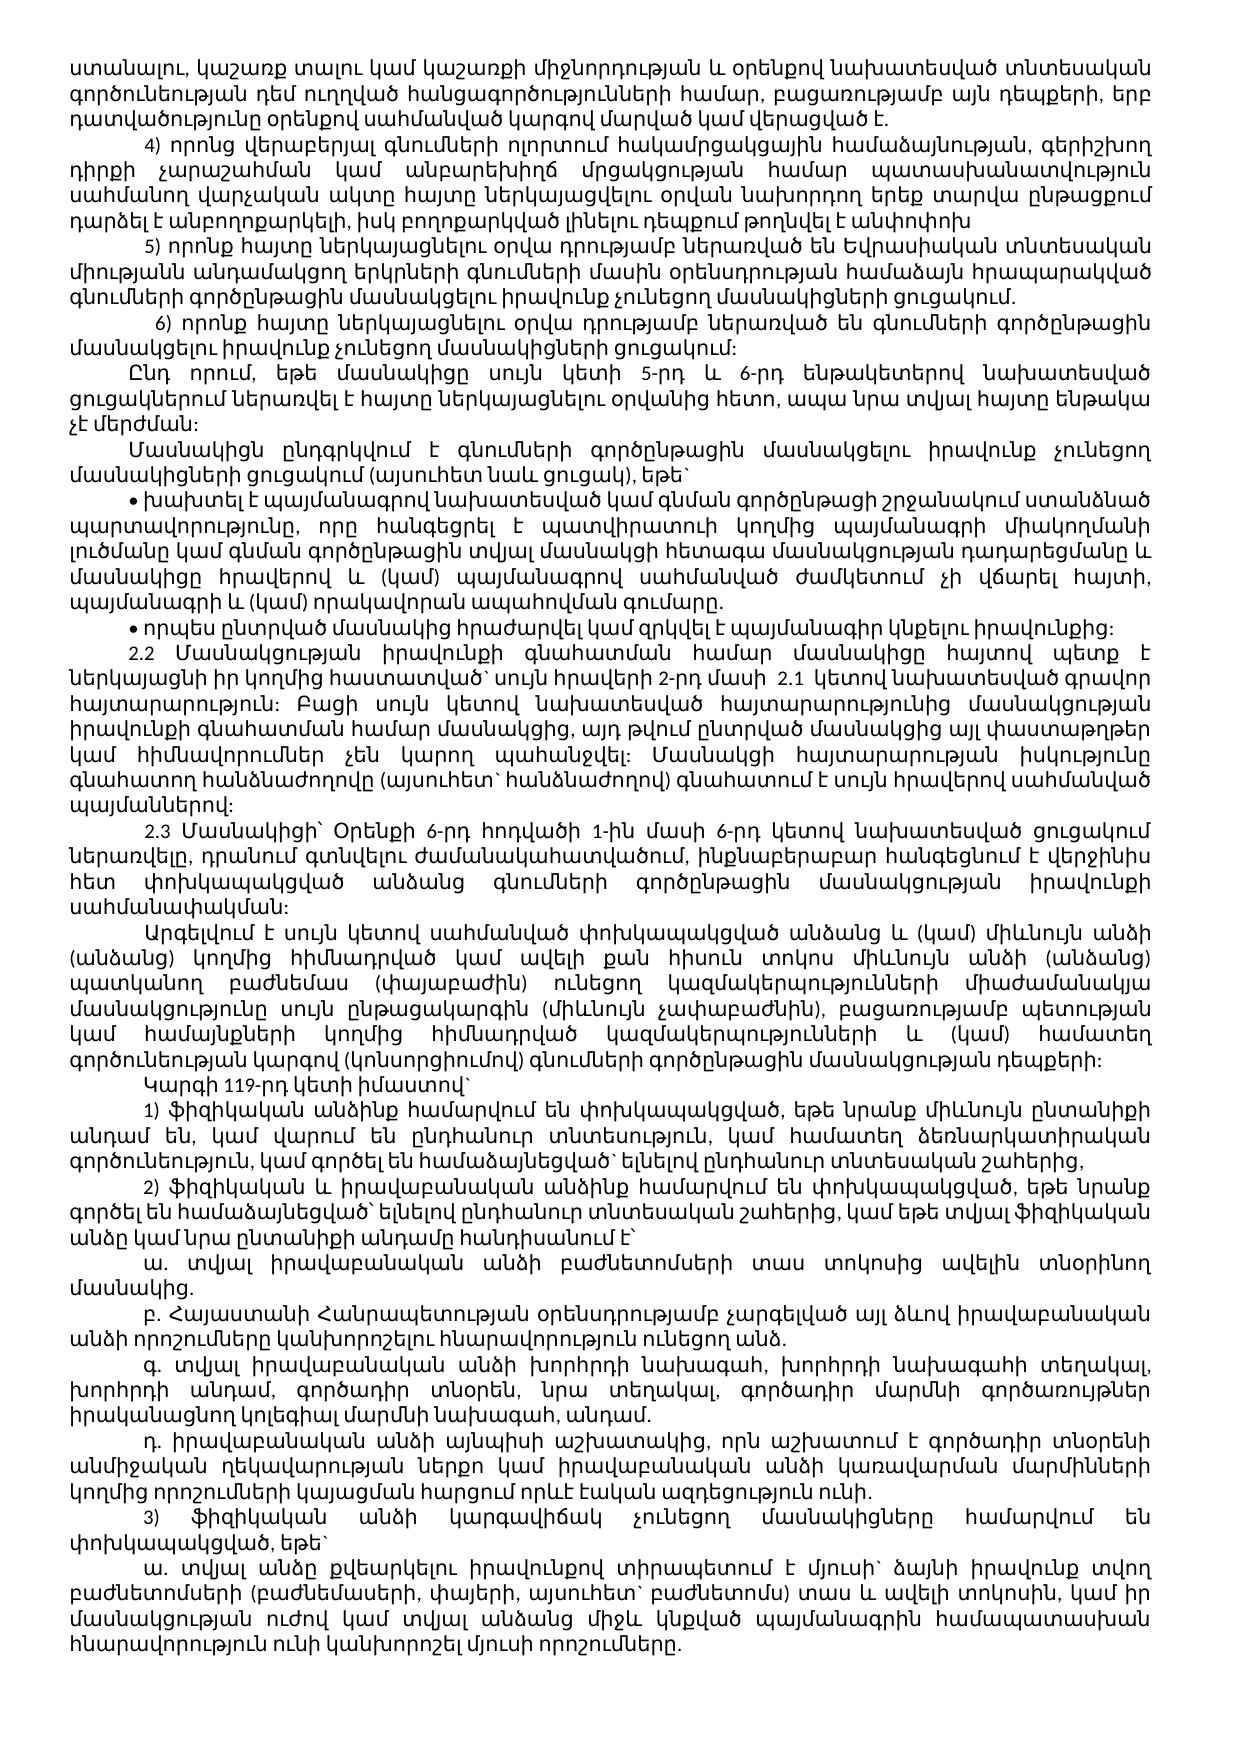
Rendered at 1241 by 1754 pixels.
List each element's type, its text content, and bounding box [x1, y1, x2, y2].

text 4) որոնց վերաբերյալ գնումների ոլորտում հակամրցակցային համաձայնության, գերիշխող դիրքի չարաշահման կամ անբարեխիղճ մրցակցության համար պատասխանատվություն սահմանող վարչական ակտը հայտը ներկայացվելու օրվան նախորդող երեք տարվա ընթացքում դարձել է անբողոքարկելի, իսկ բողոքարկված լինելու դեպքում թողնվել է անփոփոխ [69, 132, 1152, 233]
text ա. տվյալ անձը քվեարկելու իրավունքով տիրապետում է մյուսի` ձայնի իրավունք տվող բաժնետոմսերի (բաժնեմասերի, փայերի, այսուհետ` բաժնետոմս) տաս և ավելի տոկոսին, կամ իր մասնակցության ուժով կամ տվյալ անձանց միջև կնքված պայմանագրին համապատասխան հնարավորություն ունի կանխորոշել մյուսի որոշումները. [69, 1555, 1152, 1657]
text 6) որոնք հայտը ներկայացնելու օրվա դրությամբ ներառված են գնումների գործընթացին մասնակցելու իրավունք չունեցող մասնակիցների ցուցակում: [69, 310, 1152, 361]
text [69, 56, 1152, 132]
text 2) ֆիզիկական և իրավաբանական անձինք համարվում են փոխկապակցված, եթե նրանք գործել են համաձայնեցված՝ ելնելով ընդհանուր տնտեսական շահերից, կամ եթե տվյալ ֆիզիկական անձը կամ նրա ընտանիքի անդամը հանդիսանում է՝ [69, 1174, 1152, 1250]
text 1) ֆիզիկական անձինք համարվում են փոխկապակցված, եթե նրանք միևնույն ընտանիքի անդամ են, կամ վարում են ընդհանուր տնտեսություն, կամ համատեղ ձեռնարկատիրական գործունեություն, կամ գործել են համաձայնեցված` ելնելով ընդհանուր տնտեսական շահերից, [69, 1098, 1152, 1174]
text 5) որոնք հայտը ներկայացնելու օրվա դրությամբ ներառված են Եվրասիական տնտեսական միությանն անդամակցող երկրների գնումների մասին օրենսդրության համաձայն հրապարակված գնումների գործընթացին մասնակցելու իրավունք չունեցող մասնակիցների ցուցակում. [69, 233, 1152, 310]
text 2.2 Մասնակցության իրավունքի գնահատման համար մասնակիցը հայտով պետք է ներկայացնի իր կողմից հաստատված` սույն հրավերի 2-րդ մասի 2.1 կետով նախատեսված գրավոր հայտարարություն: Բացի սույն կետով նախատեսված հայտարարությունից մասնակցության իրավունքի գնահատման համար մասնակցից, այդ թվում ընտրված մասնակցից այլ փաստաթղթեր կամ հիմնավորումներ չեն կարող պահանջվել: Մասնակցի հայտարարության իսկությունը գնահատող հանձնաժողովը (այսուհետ` հանձնաժողով) գնահատում է սույն հրավերով սահմանված պայմաններով: [69, 640, 1152, 818]
text գ. տվյալ իրավաբանական անձի խորհրդի նախագահ, խորհրդի նախագահի տեղակալ, խորհրդի անդամ, գործադիր տնօրեն, նրա տեղակալ, գործադիր մարմնի գործառույթներ իրականացնող կոլեգիալ մարմնի նախագահ, անդամ. [69, 1352, 1152, 1428]
text Մասնակիցն ընդգրկվում է գնումների գործընթացին մասնակցելու իրավունք չունեցող մասնակիցների ցուցակում (այսուհետ նաև ցուցակ), եթե` [69, 437, 1152, 488]
text բ. Հայաստանի Հանրապետության օրենսդրությամբ չարգելված այլ ձևով իրավաբանական անձի որոշումները կանխորոշելու հնարավորություն ունեցող անձ. [69, 1301, 1152, 1352]
text 2.3 Մասնակիցի՝ Օրենքի 6-րդ հոդվածի 1-ին մասի 6-րդ կետով նախատեսված ցուցակում ներառվելը, դրանում գտնվելու ժամանակահատվածում, ինքնաբերաբար հանգեցնում է վերջինիս հետ փոխկապակցված անձանց գնումների գործընթացին մասնակցության իրավունքի սահմանափակման: [69, 818, 1152, 920]
text Արգելվում է սույն կետով սահմանված փոխկապակցված անձանց և (կամ) միևնույն անձի (անձանց) կողմից հիմնադրված կամ ավելի քան հիսուն տոկոս միևնույն անձի (անձանց) պատկանող բաժնեմաս (փայաբաժին) ունեցող կազմակերպությունների միաժամանակյա մասնակցությունը սույն ընթացակարգին (միևնույն չափաբաժնին), բացառությամբ պետության կամ համայնքների կողմից հիմնադրված կազմակերպությունների և (կամ) համատեղ գործունեության կարգով (կոնսորցիումով) գնումների գործընթացին մասնակցության դեպքերի: [69, 920, 1152, 1072]
text Կարգի 119-րդ կետի իմաստով` [69, 1072, 1152, 1098]
text • որպես ընտրված մասնակից հրաժարվել կամ զրկվել է պայմանագիր կնքելու իրավունքից: [69, 615, 1152, 640]
text դ. իրավաբանական անձի այնպիսի աշխատակից, որն աշխատում է գործադիր տնօրենի անմիջական ղեկավարության ներքո կամ իրավաբանական անձի կառավարման մարմինների կողմից որոշումների կայացման հարցում որևէ էական ազդեցություն ունի. [69, 1428, 1152, 1504]
text Ընդ որում, եթե մասնակիցը սույն կետի 5-րդ և 6-րդ ենթակետերով նախատեսված ցուցակներում ներառվել է հայտը ներկայացնելու օրվանից հետո, ապա նրա տվյալ հայտը ենթակա չէ մերժման: [69, 361, 1152, 437]
text • խախտել է պայմանագրով նախատեսված կամ գնման գործընթացի շրջանակում ստանձնած պարտավորությունը, որը հանգեցրել է պատվիրատուի կողմից պայմանագրի միակողմանի լուծմանը կամ գնման գործընթացին տվյալ մասնակցի հետագա մասնակցության դադարեցմանը և մասնակիցը հրավերով և (կամ) պայմանագրով սահմանված ժամկետում չի վճարել հայտի, պայմանագրի և (կամ) որակավորան ապահովման գումարը. [69, 488, 1152, 615]
text 3) ֆիզիկական անձի կարգավիճակ չունեցող մասնակիցները համարվում են փոխկապակցված, եթե` [69, 1504, 1152, 1555]
text ա. տվյալ իրավաբանական անձի բաժնետոմսերի տաս տոկոսից ավելին տնօրինող մասնակից. [69, 1250, 1152, 1301]
